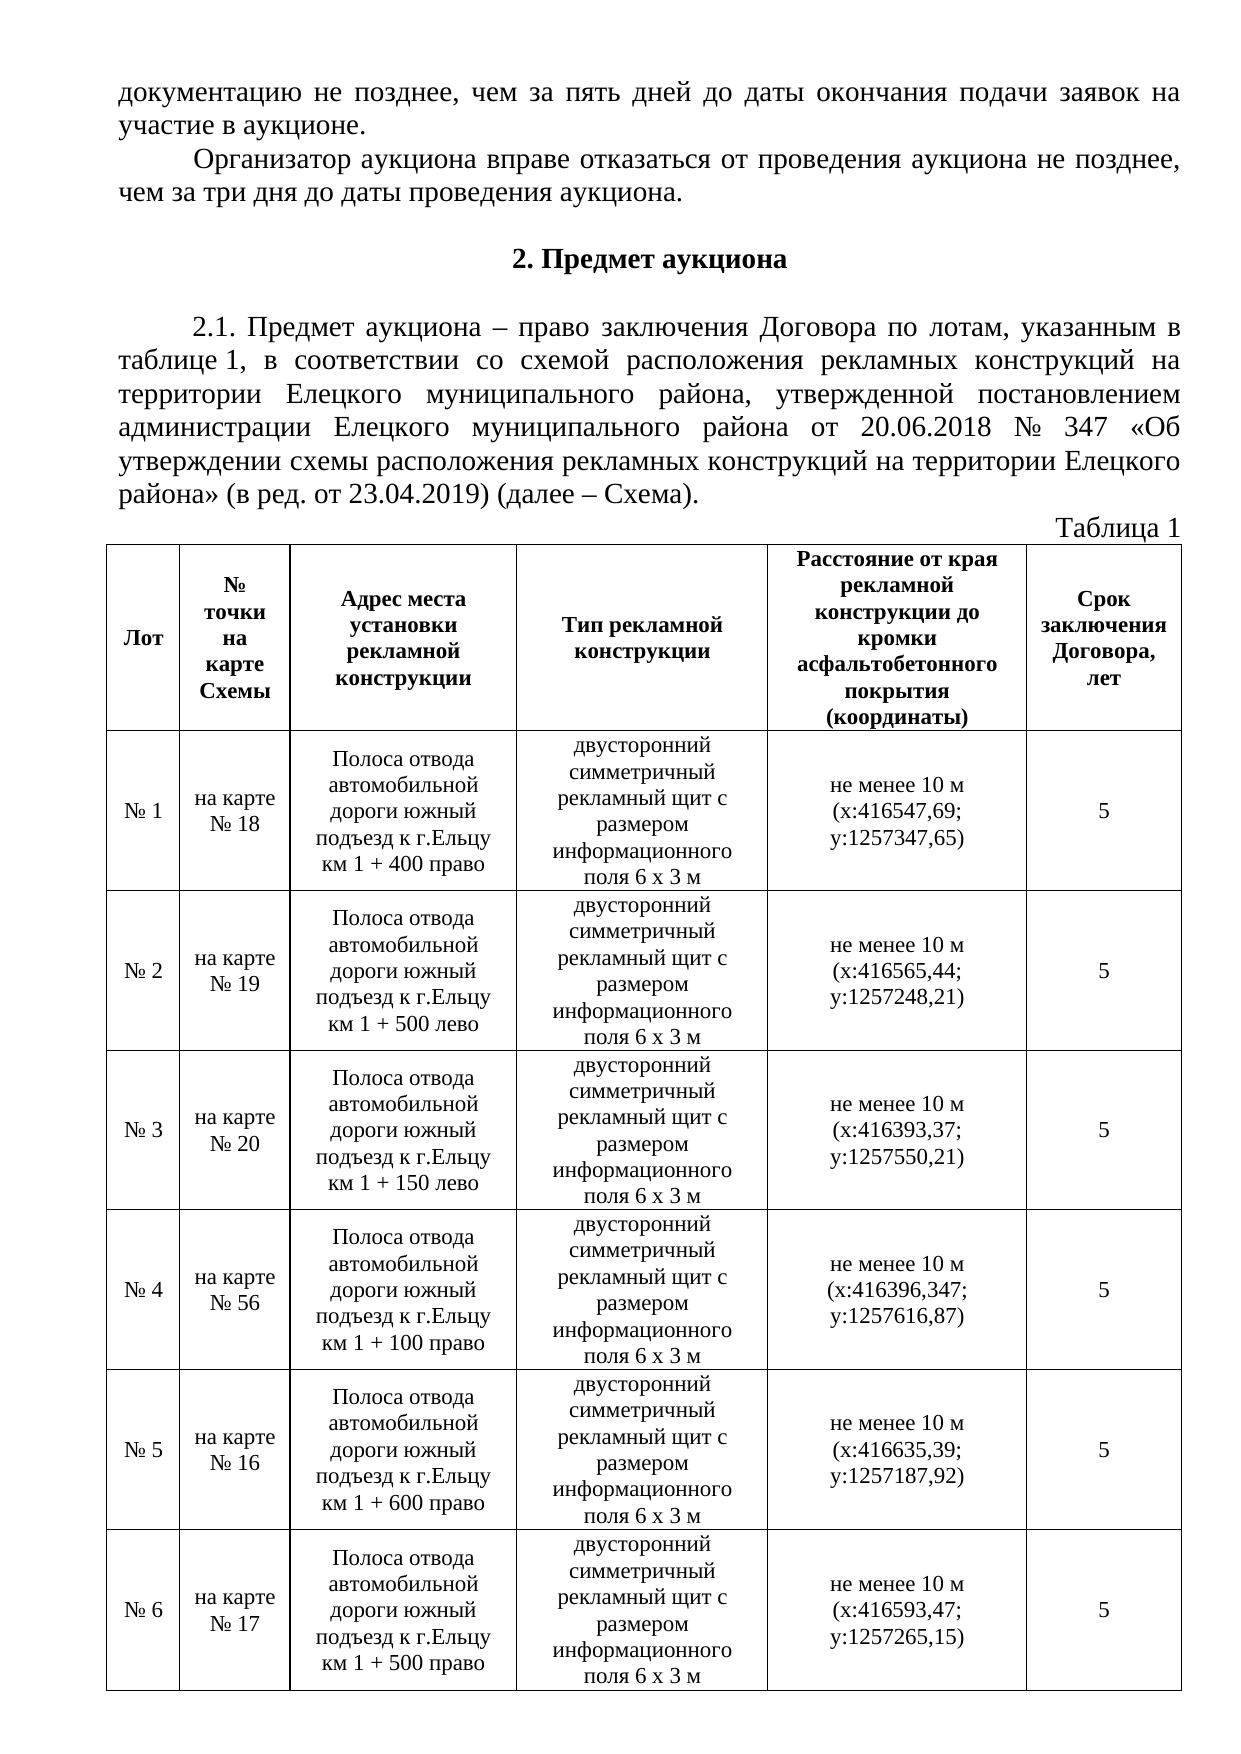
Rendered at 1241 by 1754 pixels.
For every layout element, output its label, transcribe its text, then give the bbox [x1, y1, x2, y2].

table_cell Полоса отвода автомобильной дороги южный подъезд к г.Ельцу км 1 + 500 лево [291, 891, 516, 1050]
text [118, 74, 1181, 141]
table_header Срок заключения Договора, лет [1027, 545, 1181, 730]
table_cell на карте № 20 [180, 1051, 289, 1209]
table_header Лот [107, 545, 179, 730]
table_cell не менее (х:416396,347; у:1257616,87) [768, 1210, 1026, 1369]
table_cell двусторонний симметричный рекламный щит с размером информационного поля 6 х [517, 891, 767, 1050]
table_cell № 1 [107, 731, 179, 890]
table_cell не менее (х:416593,47; у:1257265,15) [768, 1530, 1026, 1690]
text 2.1. Предмет аукциона – право заключения Договора по лотам, указанным в таблице 1, в соответствии со схемой расположения рекламных конструкций на территории Елецкого муниципального района, утвержденной постановлением администрации Елецкого муниципального района от 20.06.2018 № 347 «Об утверждении схемы расположения рекламных конструкций на территории Елецкого района» (в ред. от 23.04.2019) (далее – Схема). [118, 309, 1181, 510]
table_cell Полоса отвода автомобильной дороги южный подъезд к г.Ельцу км 1 + 600 право [291, 1370, 516, 1528]
text Таблица 1 [118, 510, 1181, 543]
table_cell 5 [1027, 891, 1181, 1050]
table_cell 5 [1027, 1530, 1181, 1690]
table_cell двусторонний симметричный рекламный щит с размером информационного поля 6 х [517, 1051, 767, 1209]
table_cell двусторонний симметричный рекламный щит с размером информационного поля 6 х [517, 731, 767, 890]
table_cell не менее (х:416547,69; у:1257347,65) [768, 731, 1026, 890]
table_cell двусторонний симметричный рекламный щит с размером информационного поля 6 х [517, 1370, 767, 1528]
table_cell № 2 [107, 891, 179, 1050]
table_cell не менее (х:416635,39; у:1257187,92) [768, 1370, 1026, 1528]
table_cell № 6 [107, 1530, 179, 1690]
text Организатор аукциона вправе отказаться от проведения аукциона не позднее, чем за три дня до даты проведения аукциона. [118, 141, 1181, 208]
table_header Расстояние от края рекламной конструкции до кромки асфальтобетонного покрытия (координаты) [768, 545, 1026, 730]
text 2. Предмет аукциона [118, 242, 1181, 275]
table_cell не менее (х:416565,44; у:1257248,21) [768, 891, 1026, 1050]
table_cell на карте № 56 [180, 1210, 289, 1369]
table_cell 5 [1027, 731, 1181, 890]
table_cell на карте № 18 [180, 731, 289, 890]
table_cell № 5 [107, 1370, 179, 1528]
table_cell не менее (х:416393,37; у:1257550,21) [768, 1051, 1026, 1209]
table_header Тип рекламной конструкции [517, 545, 767, 730]
table_cell 5 [1027, 1051, 1181, 1209]
table_cell двусторонний симметричный рекламный щит с размером информационного поля 6 х [517, 1530, 767, 1690]
table_cell Полоса отвода автомобильной дороги южный подъезд к г.Ельцу км 1 + 500 право [291, 1530, 516, 1690]
table_header № точки на карте Схемы [180, 545, 289, 730]
table_cell на карте № 16 [180, 1370, 289, 1528]
table_cell Полоса отвода автомобильной дороги южный подъезд к г.Ельцу км 1 + 150 лево [291, 1051, 516, 1209]
table_cell 5 [1027, 1370, 1181, 1528]
table_cell на карте № 19 [180, 891, 289, 1050]
table_cell № 3 [107, 1051, 179, 1209]
table_cell Полоса отвода автомобильной дороги южный подъезд к г.Ельцу км 1 + 100 право [291, 1210, 516, 1369]
table_cell 5 [1027, 1210, 1181, 1369]
table_header Адрес места установки рекламной конструкции [291, 545, 516, 730]
table_cell двусторонний симметричный рекламный щит с размером информационного поля 6 х [517, 1210, 767, 1369]
table_cell Полоса отвода автомобильной дороги южный подъезд к г.Ельцу км 1 + 400 право [291, 731, 516, 890]
table_cell на карте № 17 [180, 1530, 289, 1690]
table_cell № 4 [107, 1210, 179, 1369]
